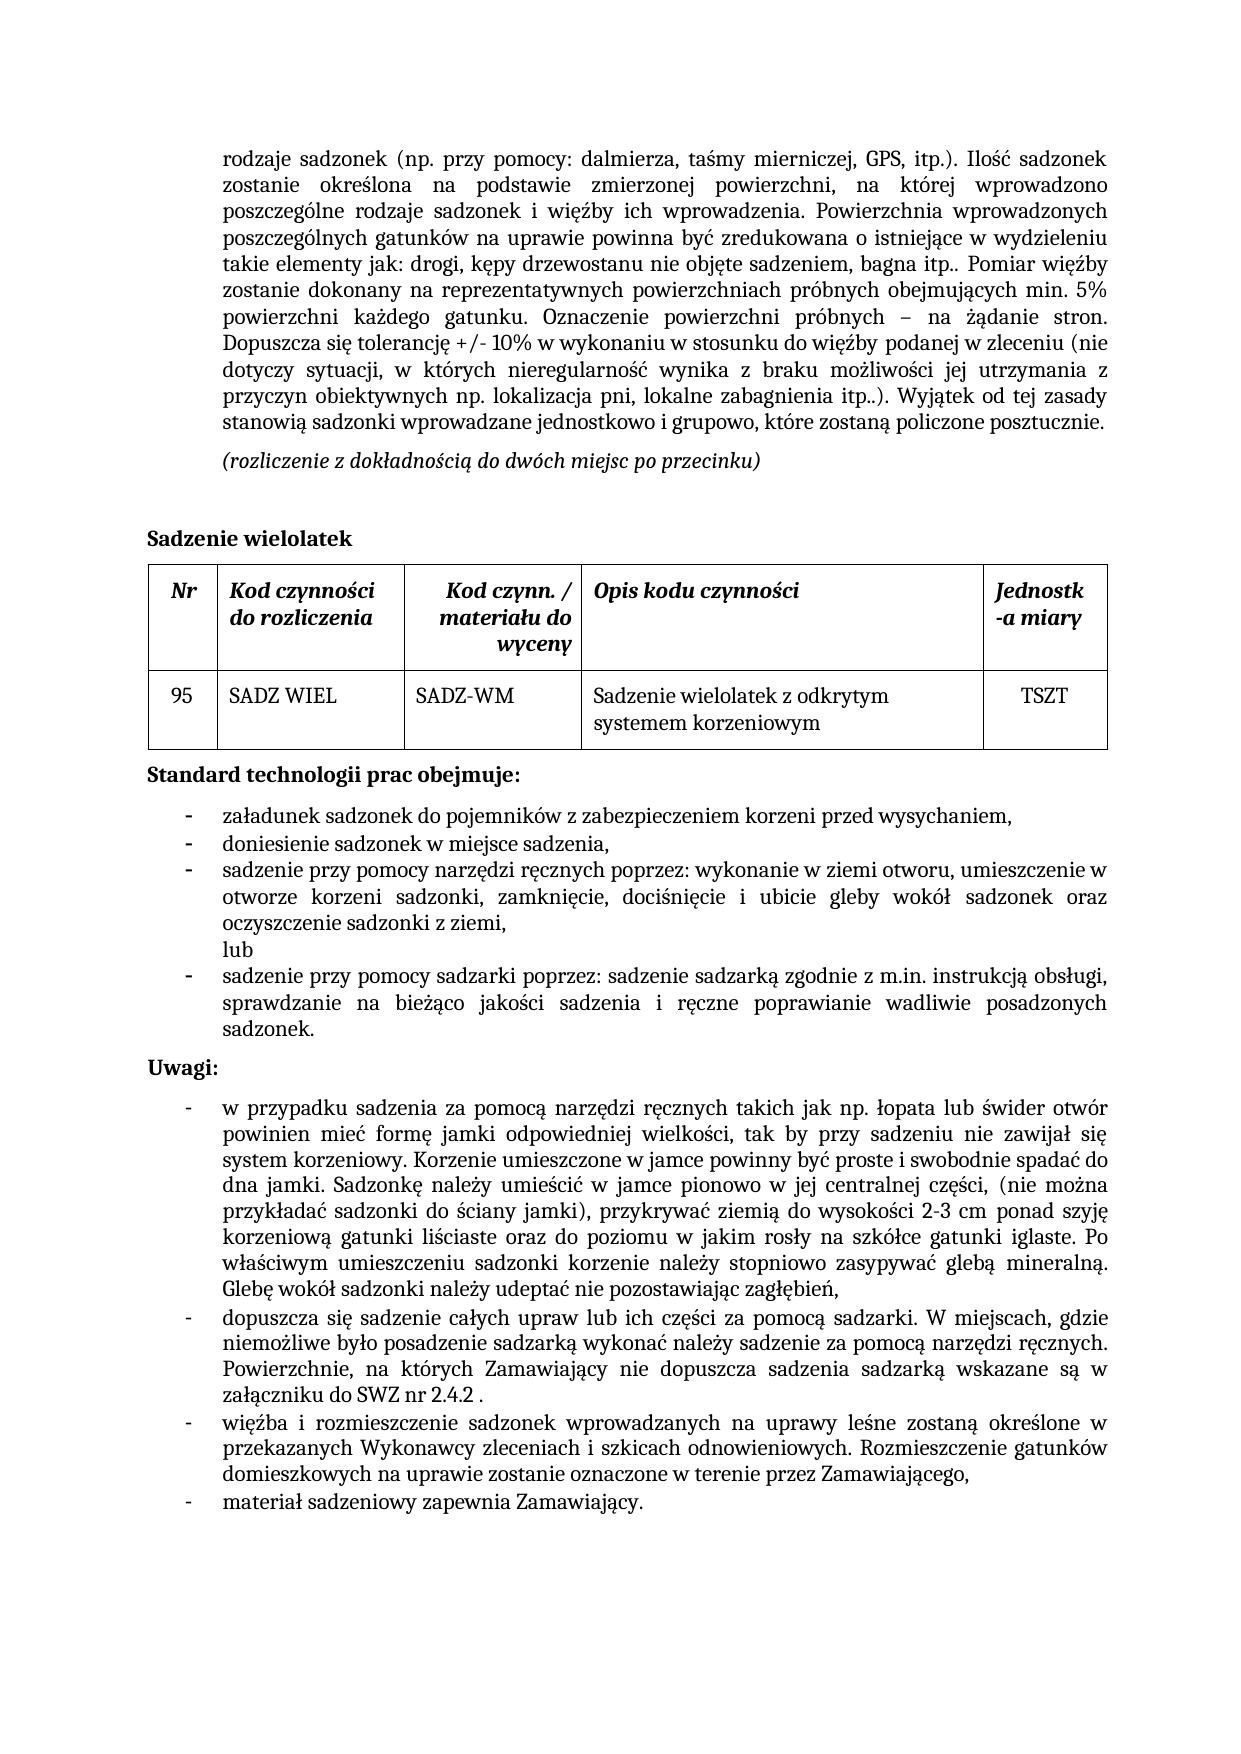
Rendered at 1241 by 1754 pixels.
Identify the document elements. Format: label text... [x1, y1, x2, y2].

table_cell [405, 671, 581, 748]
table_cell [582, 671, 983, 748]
subtitle Sadzenie wielolatek [147, 526, 1138, 552]
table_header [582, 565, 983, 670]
list doniesienie sadzonek w miejsce sadzenia, [185, 829, 1138, 857]
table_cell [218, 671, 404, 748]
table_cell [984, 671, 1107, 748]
subtitle Uwagi: [147, 1054, 1138, 1081]
text lub [222, 936, 1138, 963]
list w przypadku sadzenia za pomocą narzędzi ręcznych takich jak np. łopata lub świder otwór powinien mieć formę jamki odpowiedniej wielkości, tak by przy sadzeniu nie zawijał się system korzeniowy. Korzenie umieszczone w jamce powinny być proste i swobodnie spadać do dna jamki. Sadzonkę należy umieścić w jamce pionowo w jej centralnej części, (nie można przykładać sadzonki do ściany jamki), przykrywać ziemią do wysokości 2-3 cm ponad szyję korzeniową gatunki liściaste oraz do poziomu w jakim rosły na szkółce gatunki iglaste. Po właściwym umieszczeniu sadzonki korzenie należy stopniowo zasypywać glebą mineralną. Glebę wokół sadzonki należy udeptać nie pozostawiając zagłębień, [185, 1094, 1108, 1302]
list załadunek sadzonek do pojemników z zabezpieczeniem korzeni przed wysychaniem, [185, 801, 1138, 829]
list więźba i rozmieszczenie sadzonek wprowadzanych na uprawy leśne zostaną określone w przekazanych Wykonawcy zleceniach i szkicach odnowieniowych. Rozmieszczenie gatunków domieszkowych na uprawie zostanie oznaczone w terenie przez Zamawiającego, [185, 1408, 1108, 1487]
text Standard technologii prac obejmuje: [147, 762, 1138, 788]
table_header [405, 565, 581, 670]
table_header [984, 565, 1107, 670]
list sadzenie przy pomocy sadzarki poprzez: sadzenie sadzarką zgodnie z m.in. instrukcją obsługi, sprawdzanie na bieżąco jakości sadzenia i ręczne poprawianie wadliwie posadzonych sadzonek. [185, 963, 1108, 1042]
list materiał sadzeniowy zapewnia Zamawiający. [185, 1487, 1138, 1515]
list sadzenie przy pomocy narzędzi ręcznych poprzez: wykonanie w ziemi otworu, umieszczenie w otworze korzeni sadzonki, zamknięcie, dociśnięcie i ubicie gleby wokół sadzonek oraz oczyszczenie sadzonki z ziemi, [185, 857, 1107, 936]
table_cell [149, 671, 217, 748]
text (rozliczenie z dokładnością do dwóch miejsc po przecinku) [221, 448, 1138, 474]
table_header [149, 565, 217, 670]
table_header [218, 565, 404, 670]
text rodzaje sadzonek (np. przy pomocy: dalmierza, taśmy mierniczej, GPS, itp.). Ilość sadzonek zostanie określona na podstawie zmierzonej powierzchni, na której wprowadzono poszczególne rodzaje sadzonek i więźby ich wprowadzenia. Powierzchnia wprowadzonych poszczególnych gatunków na uprawie powinna być zredukowana o istniejące w wydzieleniu takie elementy jak: drogi, kępy drzewostanu nie objęte sadzeniem, bagna itp.. Pomiar więźby zostanie dokonany na reprezentatywnych powierzchniach próbnych obejmujących min. 5% powierzchni każdego gatunku. Oznaczenie powierzchni próbnych – na żądanie stron. Dopuszcza się tolerancję +/- 10% w wykonaniu w stosunku do więźby podanej w zleceniu (nie dotyczy sytuacji, w których nieregularność wynika z braku możliwości jej utrzymania z przyczyn obiektywnych np. lokalizacja pni, lokalne zabagnienia itp..). Wyjątek od tej zasady stanowią sadzonki wprowadzane jednostkowo i grupowo, które zostaną policzone posztucznie. [222, 146, 1108, 435]
list dopuszcza się sadzenie całych upraw lub ich części za pomocą sadzarki. W miejscach, gdzie niemożliwe było posadzenie sadzarką wykonać należy sadzenie za pomocą narzędzi ręcznych. Powierzchnie, na których Zamawiający nie dopuszcza sadzenia sadzarką wskazane są w załączniku do SWZ nr 2.4.2 . [185, 1303, 1108, 1408]
